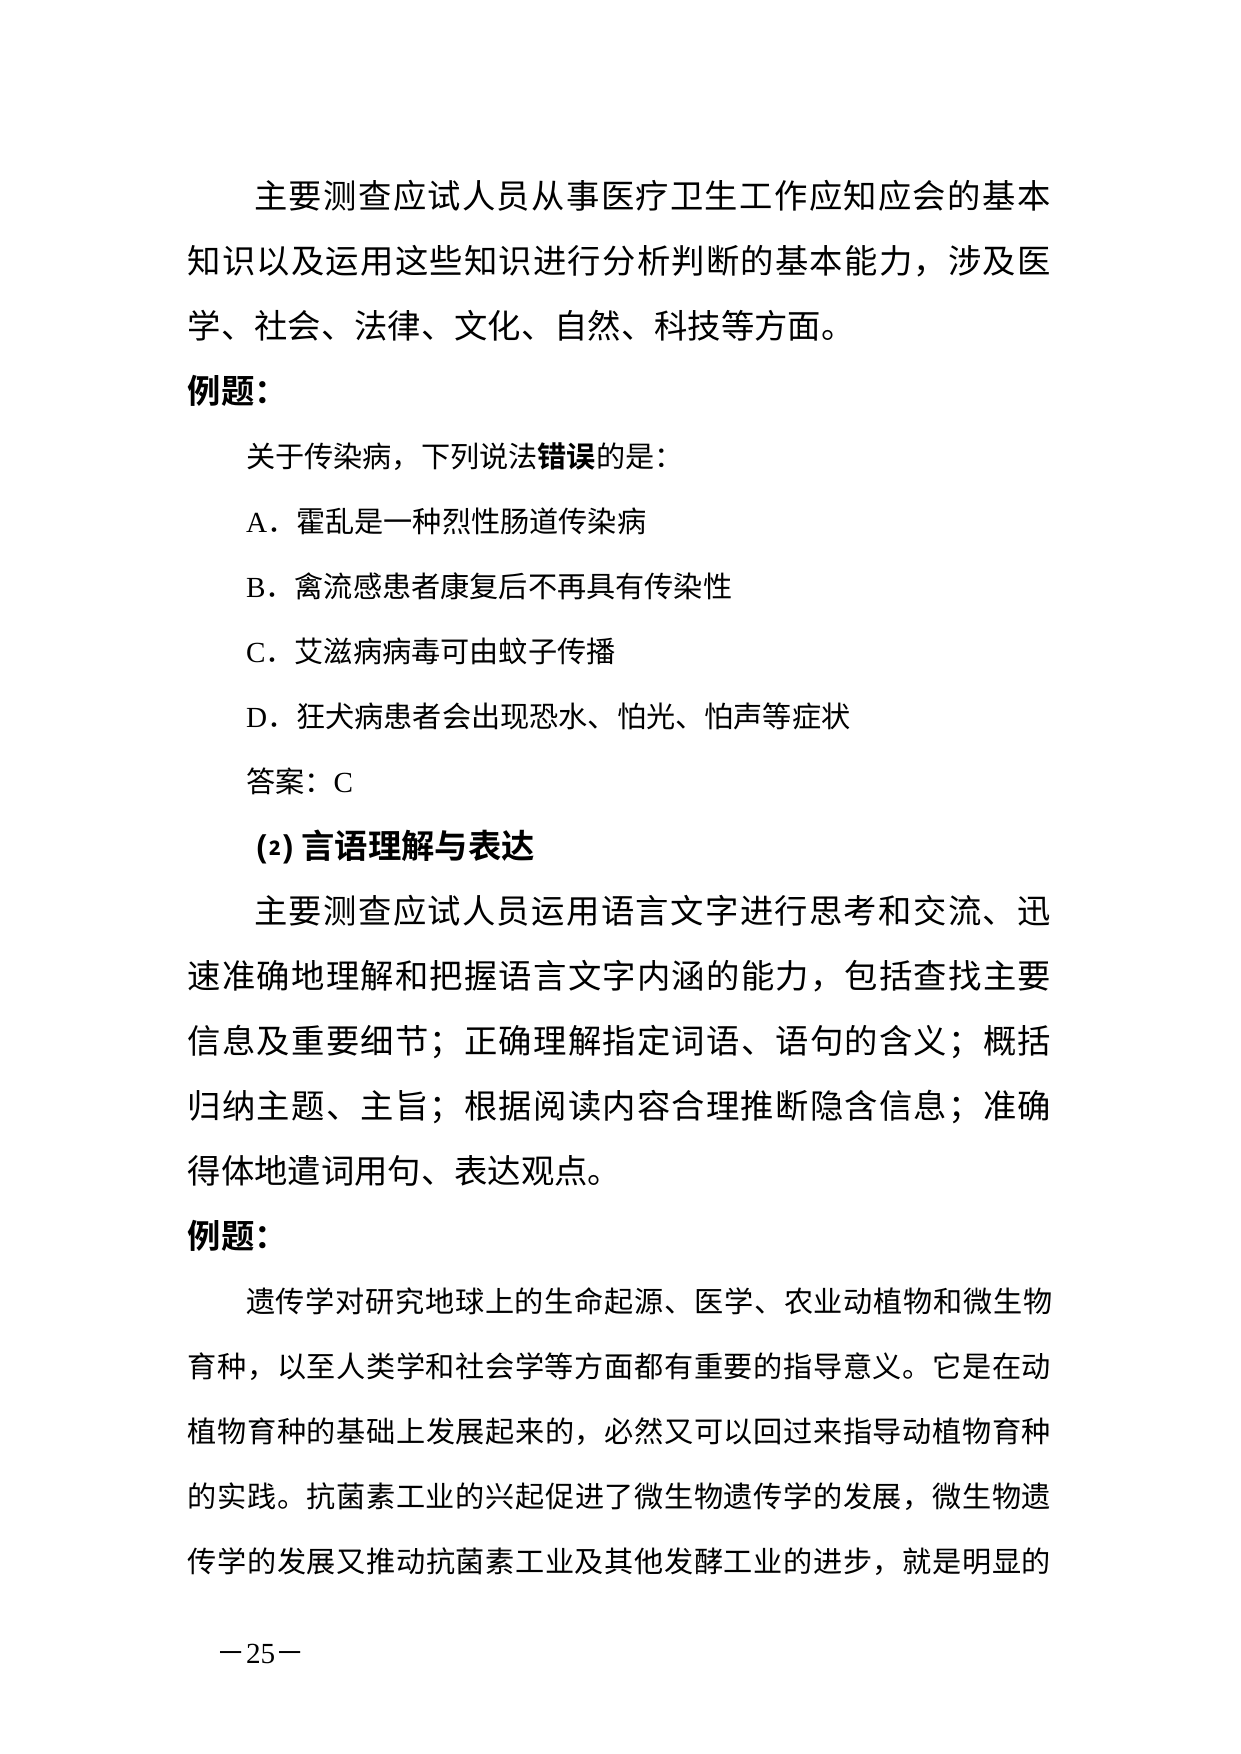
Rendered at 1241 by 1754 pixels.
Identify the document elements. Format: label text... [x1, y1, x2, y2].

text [187, 1267, 1053, 1592]
text 主要测查应试人员运用语言文字进行思考和交流、迅速准确地理解和把握语言文字内涵的能力，包括查找主要信息及重要细节；正确理解指定词语、语句的含义；概括归纳主题、主旨；根据阅读内容合理推断隐含信息；准确、得体地遣词用句、表达观点。 [187, 877, 1053, 1202]
text ⑵言语理解与表达 [187, 812, 1053, 877]
text 关于传染病，下列说法错误的是： [187, 422, 1053, 487]
text 例题： [187, 357, 1053, 422]
text A．霍乱是一种烈性肠道传染病 [187, 487, 1053, 552]
text B．禽流感患者康复后不再具有传染性 [187, 552, 1053, 617]
text 主要测查应试人员从事医疗卫生工作应知应会的基本知识以及运用这些知识进行分析判断的基本能力，涉及医学、社会、法律、文化、自然、科技等方面。 [187, 162, 1053, 357]
text 答案：C [187, 747, 1053, 812]
text C．艾滋病病毒可由蚊子传播 [187, 617, 1053, 682]
text D．狂犬病患者会出现恐水、怕光、怕声等症状 [187, 682, 1053, 747]
text 例题： [187, 1202, 1053, 1267]
